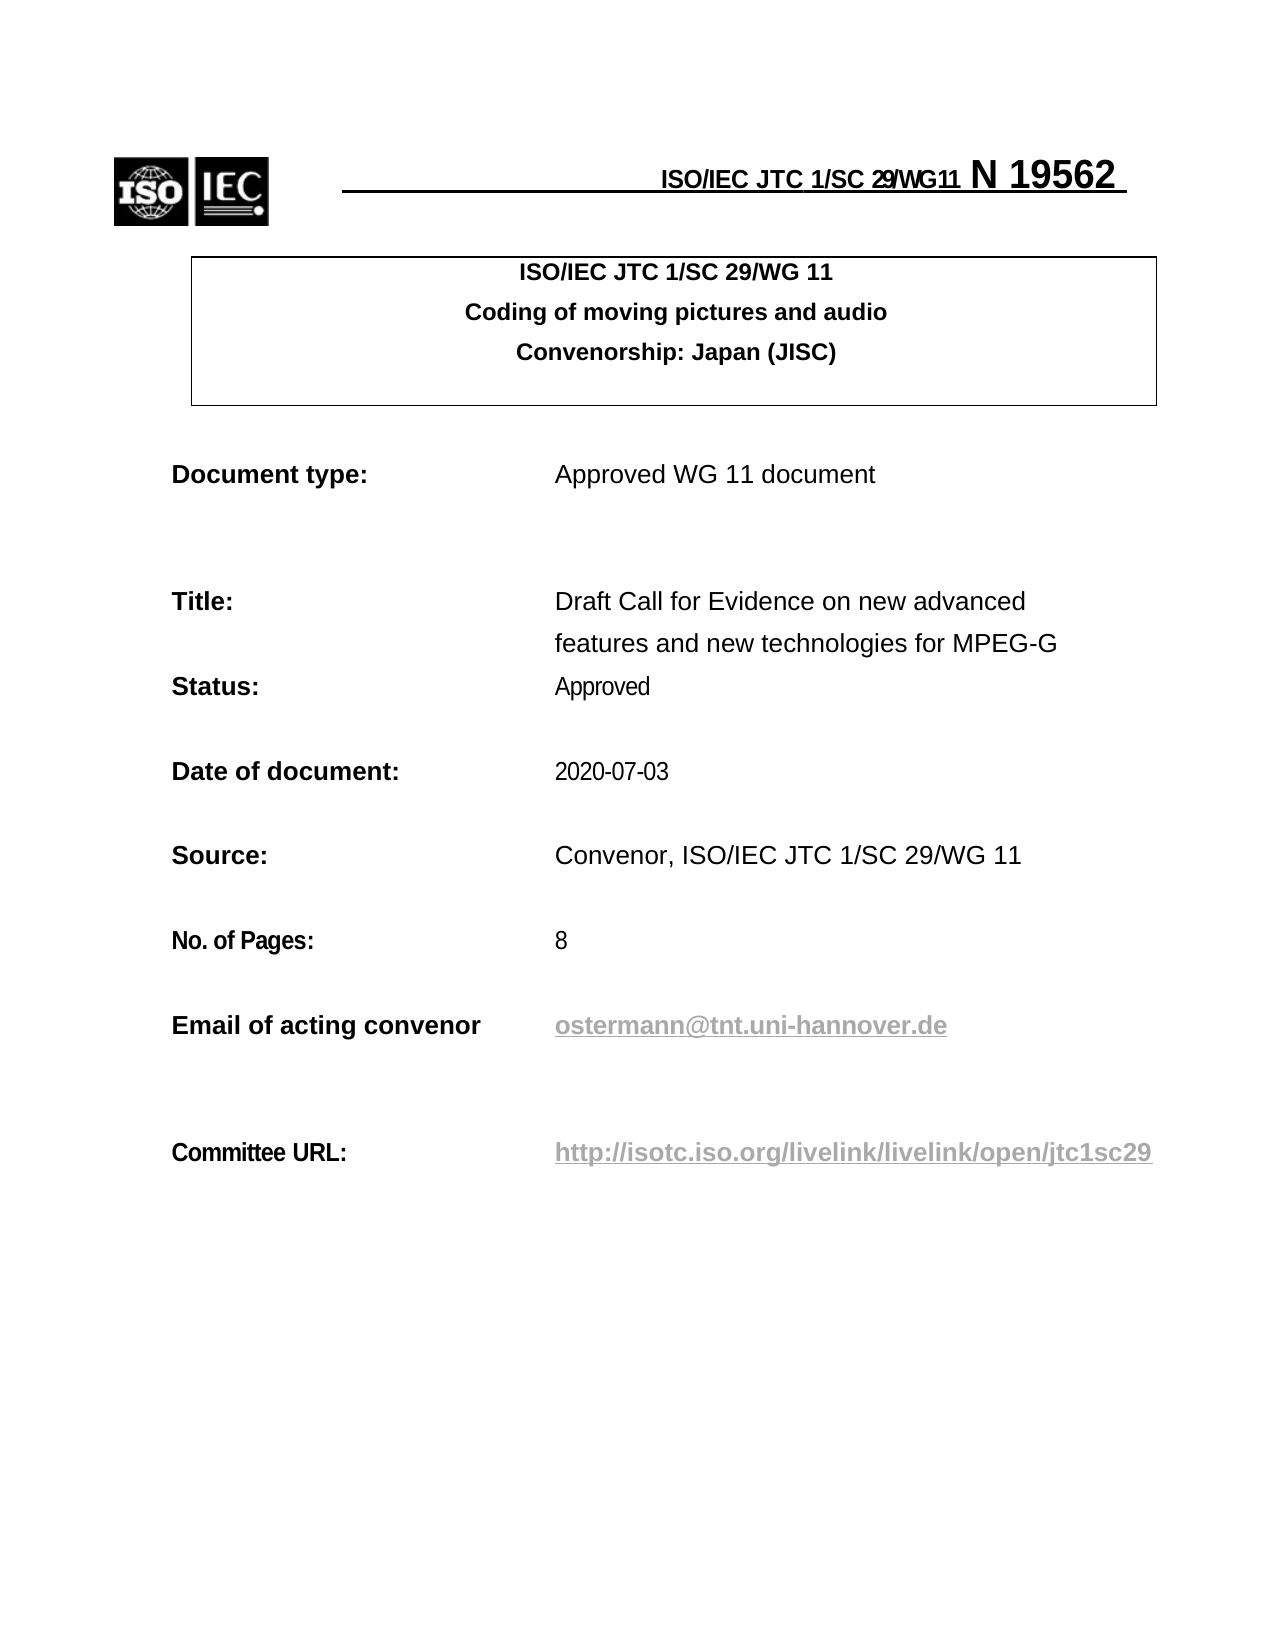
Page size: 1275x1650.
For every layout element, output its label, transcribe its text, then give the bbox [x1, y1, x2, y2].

table_cell Title: [160, 586, 543, 671]
table_header Approved WG 11 document [543, 459, 1267, 586]
table_cell Committee URL: [160, 1137, 543, 1264]
table_cell http://isotc.iso.org/livelink/livelink/open/jtc1sc29 [543, 1137, 1267, 1264]
table_cell 2020-07-03 [543, 756, 1267, 840]
table_cell Email of acting convenor [160, 1010, 543, 1137]
text ISO/IEC JTC 1/SC 29/ WG 11 N 19562 [342, 150, 1153, 197]
table_cell Status: [160, 671, 543, 756]
table_cell 8 [543, 925, 1267, 1010]
table_header Document type: [160, 459, 543, 586]
table_cell Source: [160, 840, 543, 925]
table_cell Approved [543, 671, 1267, 756]
picture [114, 157, 269, 226]
table_cell No. of Pages: [160, 925, 543, 1010]
table_cell Convenor, ISO/IEC JTC 1/SC 29/WG 11 [543, 840, 1267, 925]
table_cell ostermann@tnt.uni-hannover.de [543, 1010, 1267, 1137]
table_cell Draft Call for Evidence on new advanced features and new technologies for MPEG-G [543, 586, 1267, 671]
table_cell Date of document: [160, 756, 543, 840]
